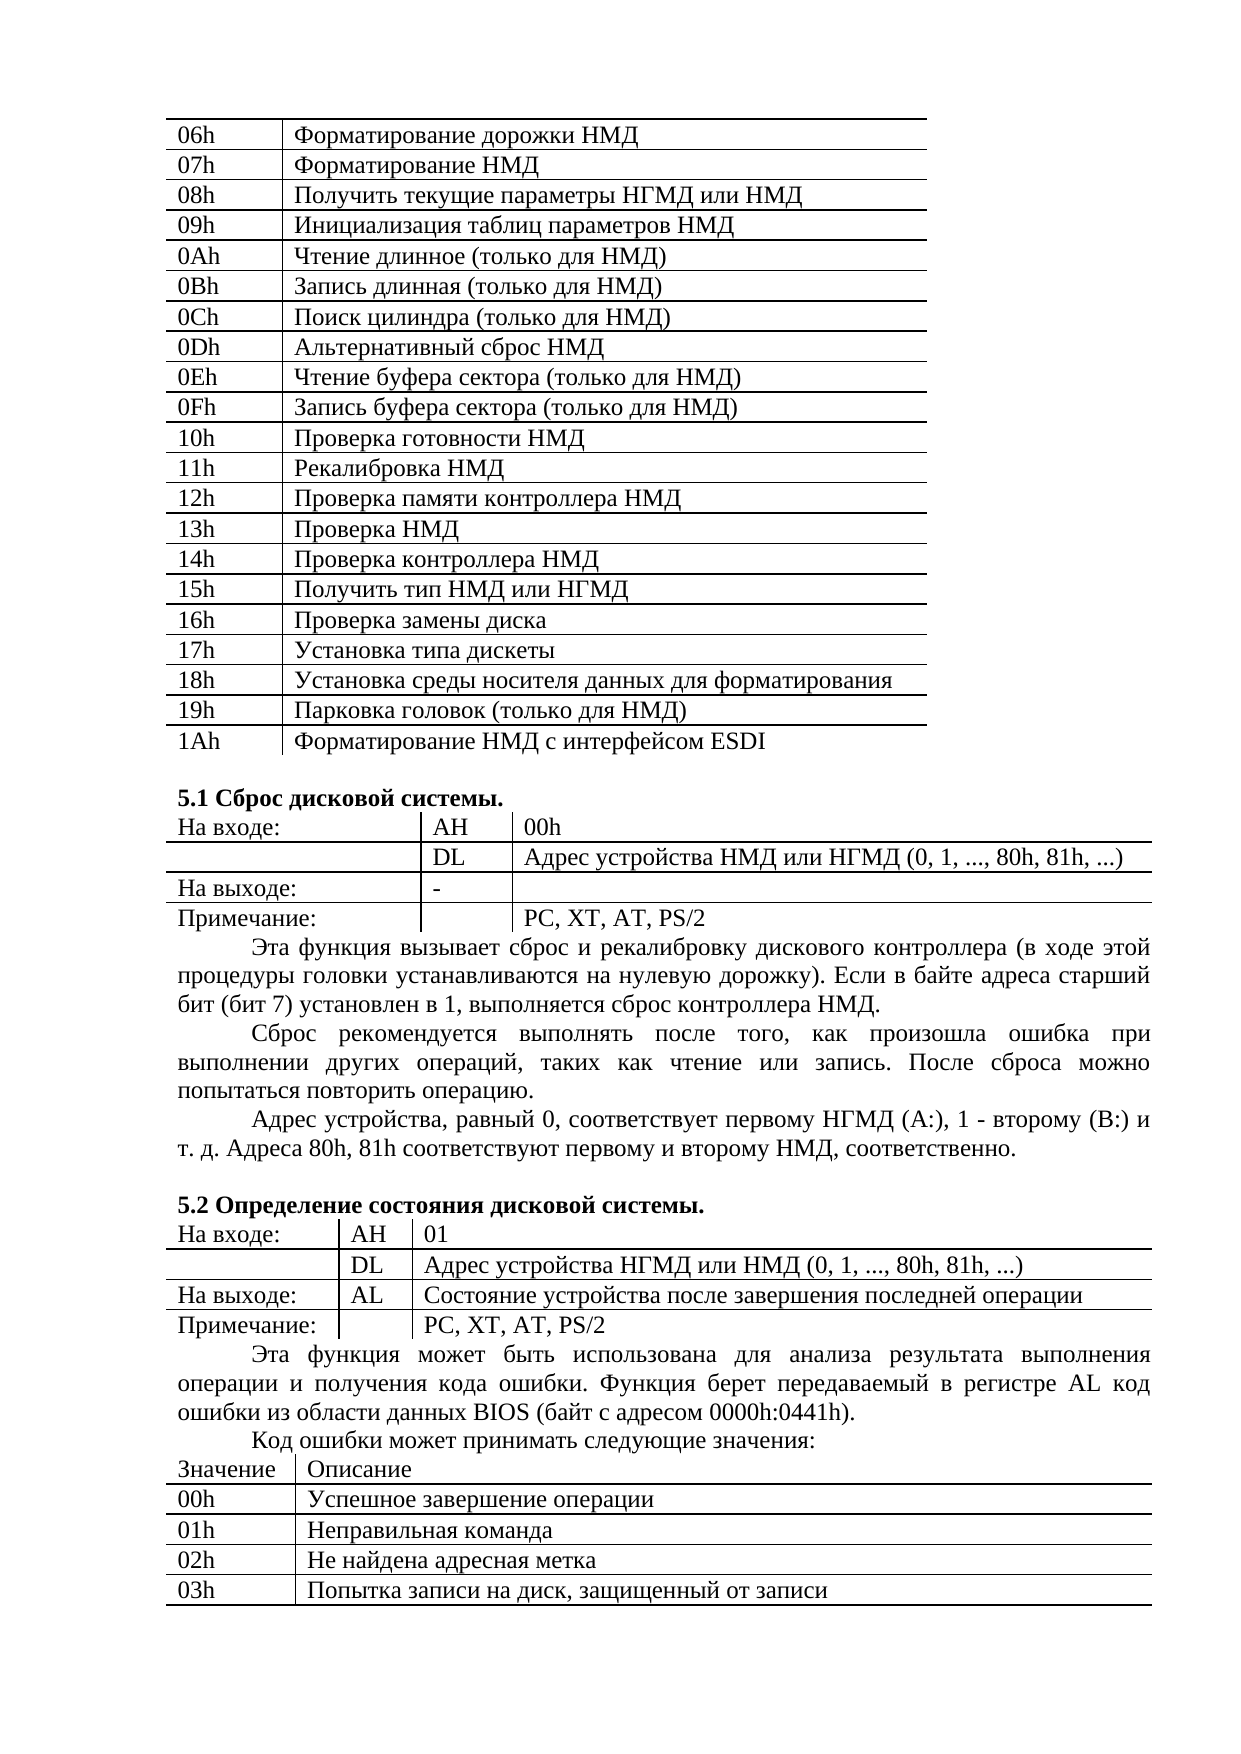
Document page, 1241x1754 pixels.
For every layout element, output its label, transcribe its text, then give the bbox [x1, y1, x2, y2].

table_cell DL [340, 1250, 412, 1278]
table_cell Установка среды носителя данных для форматирования [283, 665, 927, 694]
text Сброс рекомендуется выполнять после того, как произошла ошибка при выполнении других операций, таких как чтение или запись. После сброса можно попытаться повторить операцию. [177, 1018, 1152, 1104]
table_cell Успешное завершение операции [296, 1485, 1152, 1513]
table_cell 0Ah [166, 241, 282, 270]
table_cell Получить текущие параметры НГМД или НМД [283, 180, 927, 209]
table_cell Инициализация таблиц параметров НМД [283, 211, 927, 239]
table_cell Попытка записи на диск, защищенный от записи [296, 1575, 1152, 1604]
text Код ошибки может принимать следующие значения: [177, 1425, 1152, 1454]
table_cell Чтение буфера сектора (только для НМД) [283, 362, 927, 391]
table_cell Проверка НМД [283, 514, 927, 542]
table_cell [340, 1310, 412, 1339]
table_cell Альтернативный сброс НМД [283, 332, 927, 361]
table_cell 12h [166, 483, 282, 512]
table_cell 14h [166, 544, 282, 573]
table_cell 0Bh [166, 271, 282, 300]
table_cell Примечание: [166, 903, 420, 932]
table_cell На выходе: [166, 873, 420, 902]
table_cell Чтение длинное (только для НМД) [283, 241, 927, 270]
table_cell 17h [166, 635, 282, 664]
table_cell DL [422, 843, 512, 871]
table_cell Запись длинная (только для НМД) [283, 271, 927, 300]
table_cell 01h [166, 1515, 295, 1543]
text 5.1 Сброс дисковой системы. [177, 783, 1152, 812]
table_cell 09h [166, 211, 282, 239]
table_cell 10h [166, 423, 282, 452]
table_cell 0Ch [166, 302, 282, 330]
table_cell PC, XT, AT, PS/2 [413, 1310, 1152, 1339]
table_cell Неправильная команда [296, 1515, 1152, 1543]
table_cell AL [340, 1280, 412, 1309]
table_cell Проверка готовности НМД [283, 423, 927, 452]
table_cell Рекалибровка НМД [283, 453, 927, 482]
table_cell [513, 873, 1152, 902]
table_cell 13h [166, 514, 282, 542]
table_header Описание [296, 1454, 1152, 1483]
table_cell Форматирование НМД с интерфейсом ESDI [283, 726, 927, 755]
table_cell Проверка замены диска [283, 605, 927, 633]
table_cell 07h [166, 150, 282, 179]
table_header Значение [166, 1454, 295, 1483]
text Эта функция вызывает сброс и рекалибровку дискового контроллера (в ходе этой процедуры головки устанавливаются на нулевую дорожку). Если в байте адреса старший бит (бит 7) установлен в 1, выполняется сброс контроллера НМД. [177, 932, 1152, 1018]
table_cell Адрес устройства НГМД или НМД (0, 1, ..., 80h, 81h, ...) [413, 1250, 1152, 1278]
table_cell На выходе: [166, 1280, 338, 1309]
table_cell 1Ah [166, 726, 282, 755]
table_cell Форматирование НМД [283, 150, 927, 179]
table_cell Проверка памяти контроллера НМД [283, 483, 927, 512]
table_cell Поиск цилиндра (только для НМД) [283, 302, 927, 330]
table_cell Не найдена адресная метка [296, 1545, 1152, 1574]
table_header 01 [413, 1219, 1152, 1248]
table_cell 02h [166, 1545, 295, 1574]
table_header 00h [513, 812, 1152, 841]
table_header AH [422, 812, 512, 841]
table_cell 18h [166, 665, 282, 694]
table_cell Адрес устройства НМД или НГМД (0, 1, ..., 80h, 81h, ...) [513, 843, 1152, 871]
table_cell 0Dh [166, 332, 282, 361]
table_cell 19h [166, 696, 282, 724]
text 5.2 Определение состояния дисковой системы. [177, 1191, 1152, 1219]
table_cell Запись буфера сектора (только для НМД) [283, 393, 927, 421]
table_cell Форматирование дорожки НМД [283, 120, 927, 148]
table_cell 06h [166, 120, 282, 148]
table_cell 0Eh [166, 362, 282, 391]
table_cell Проверка контроллера НМД [283, 544, 927, 573]
table_cell PC, XT, AT, PS/2 [513, 903, 1152, 932]
table_header На входе: [166, 812, 420, 841]
table_cell 15h [166, 575, 282, 603]
table_header На входе: [166, 1219, 338, 1248]
table_header AH [340, 1219, 412, 1248]
table_cell 00h [166, 1485, 295, 1513]
table_cell Парковка головок (только для НМД) [283, 696, 927, 724]
table_cell 0Fh [166, 393, 282, 421]
table_cell Примечание: [166, 1310, 338, 1339]
table_cell 16h [166, 605, 282, 633]
table_cell [166, 1250, 338, 1278]
text Адрес устройства, равный 0, соответствует первому НГМД (A:), 1 - второму (B:) и т. д. Адреса 80h, 81h соответствуют первому и второму НМД, соответственно. [177, 1104, 1152, 1162]
table_cell [422, 903, 512, 932]
table_cell [166, 843, 420, 871]
table_cell 03h [166, 1575, 295, 1604]
table_cell 08h [166, 180, 282, 209]
table_cell Установка типа дискеты [283, 635, 927, 664]
table_cell 11h [166, 453, 282, 482]
table_cell - [422, 873, 512, 902]
table_cell Получить тип НМД или НГМД [283, 575, 927, 603]
table_cell Состояние устройства после завершения последней операции [413, 1280, 1152, 1309]
text Эта функция может быть использована для анализа результата выполнения операции и получения кода ошибки. Функция берет передаваемый в регистре AL код ошибки из области данных BIOS (байт с адресом 0000h:0441h). [177, 1339, 1152, 1425]
